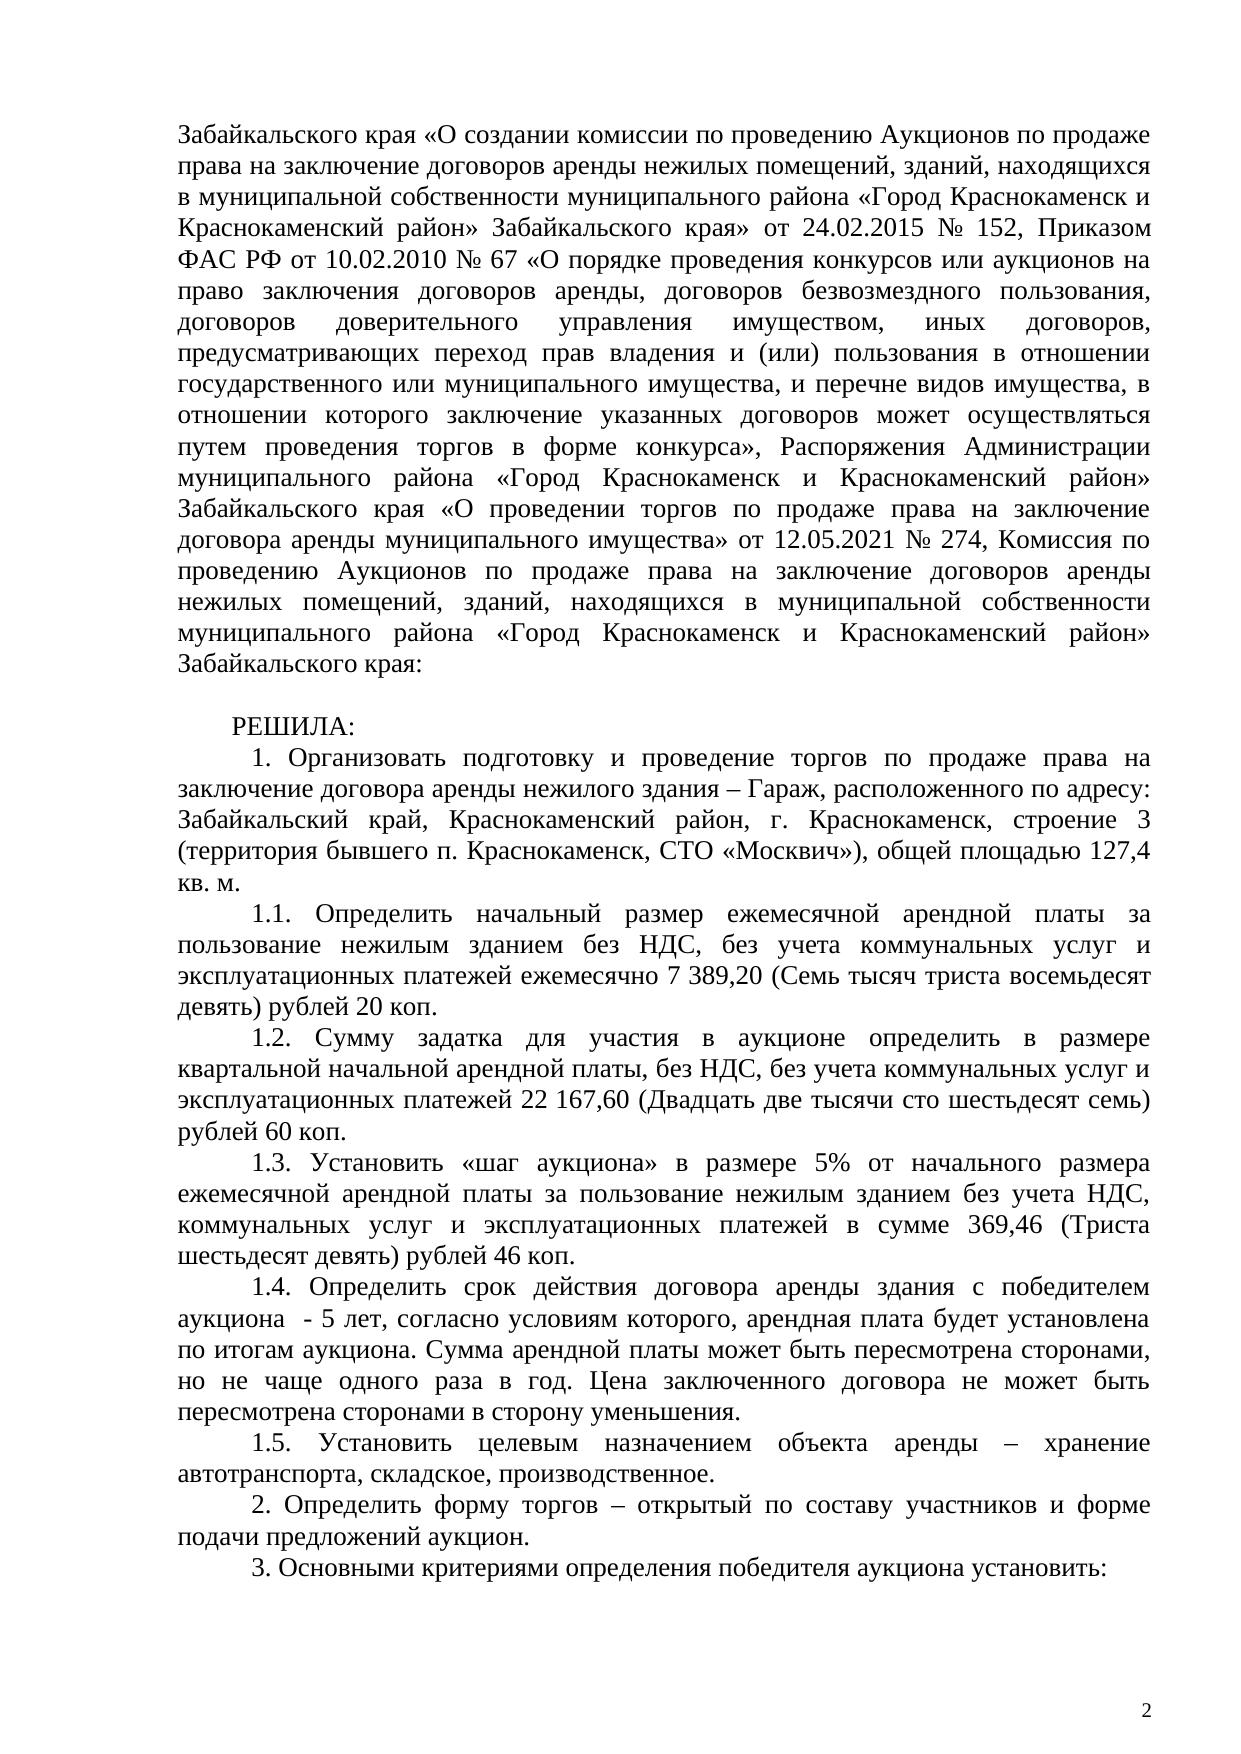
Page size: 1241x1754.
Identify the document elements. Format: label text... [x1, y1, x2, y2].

text РЕШИЛА: [177, 710, 1152, 741]
text 3. Основными критериями определения победителя аукциона установить: [177, 1551, 1152, 1582]
text 1.1. Определить начальный размер ежемесячной арендной платы за пользование нежилым зданием без НДС, без учета коммунальных услуг и эксплуатационных платежей ежемесячно 7 389,20 (Семь тысяч триста восемьдесят девять) рублей 20 коп. [177, 897, 1152, 1021]
text 1.4. Определить срок действия договора аренды здания с победителем аукциона - 5 лет, согласно условиям которого, арендная плата будет установлена по итогам аукциона. Сумма арендной платы может быть пересмотрена сторонами, но не чаще одного раза в год. Цена заключенного договора не может быть пересмотрена сторонами в сторону уменьшения. [177, 1271, 1152, 1426]
text 1. Организовать подготовку и проведение торгов по продаже права на заключение договора аренды нежилого здания – Гараж, расположенного по адресу: Забайкальский край, Краснокаменский район, г. Краснокаменск, строение 3 (территория бывшего п. Краснокаменск, СТО «Москвич»), общей площадью 127,4 кв. м. [177, 741, 1152, 897]
text 1.3. Установить «шаг аукциона» в размере 5% от начального размера ежемесячной арендной платы за пользование нежилым зданием без учета НДС, коммунальных услуг и эксплуатационных платежей в сумме 369,46 (Триста шестьдесят девять) рублей 46 коп. [177, 1146, 1152, 1271]
text 1.5. Установить целевым назначением объекта аренды – хранение автотранспорта, складское, производственное. [177, 1426, 1152, 1488]
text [177, 118, 1152, 679]
text 2. Определить форму торгов – открытый по составу участников и форме подачи предложений аукцион. [177, 1488, 1152, 1551]
text 1.2. Сумму задатка для участия в аукционе определить в размере квартальной начальной арендной платы, без НДС, без учета коммунальных услуг и эксплуатационных платежей 22 167,60 (Двадцать две тысячи сто шестьдесят семь) рублей 60 коп. [177, 1021, 1152, 1146]
